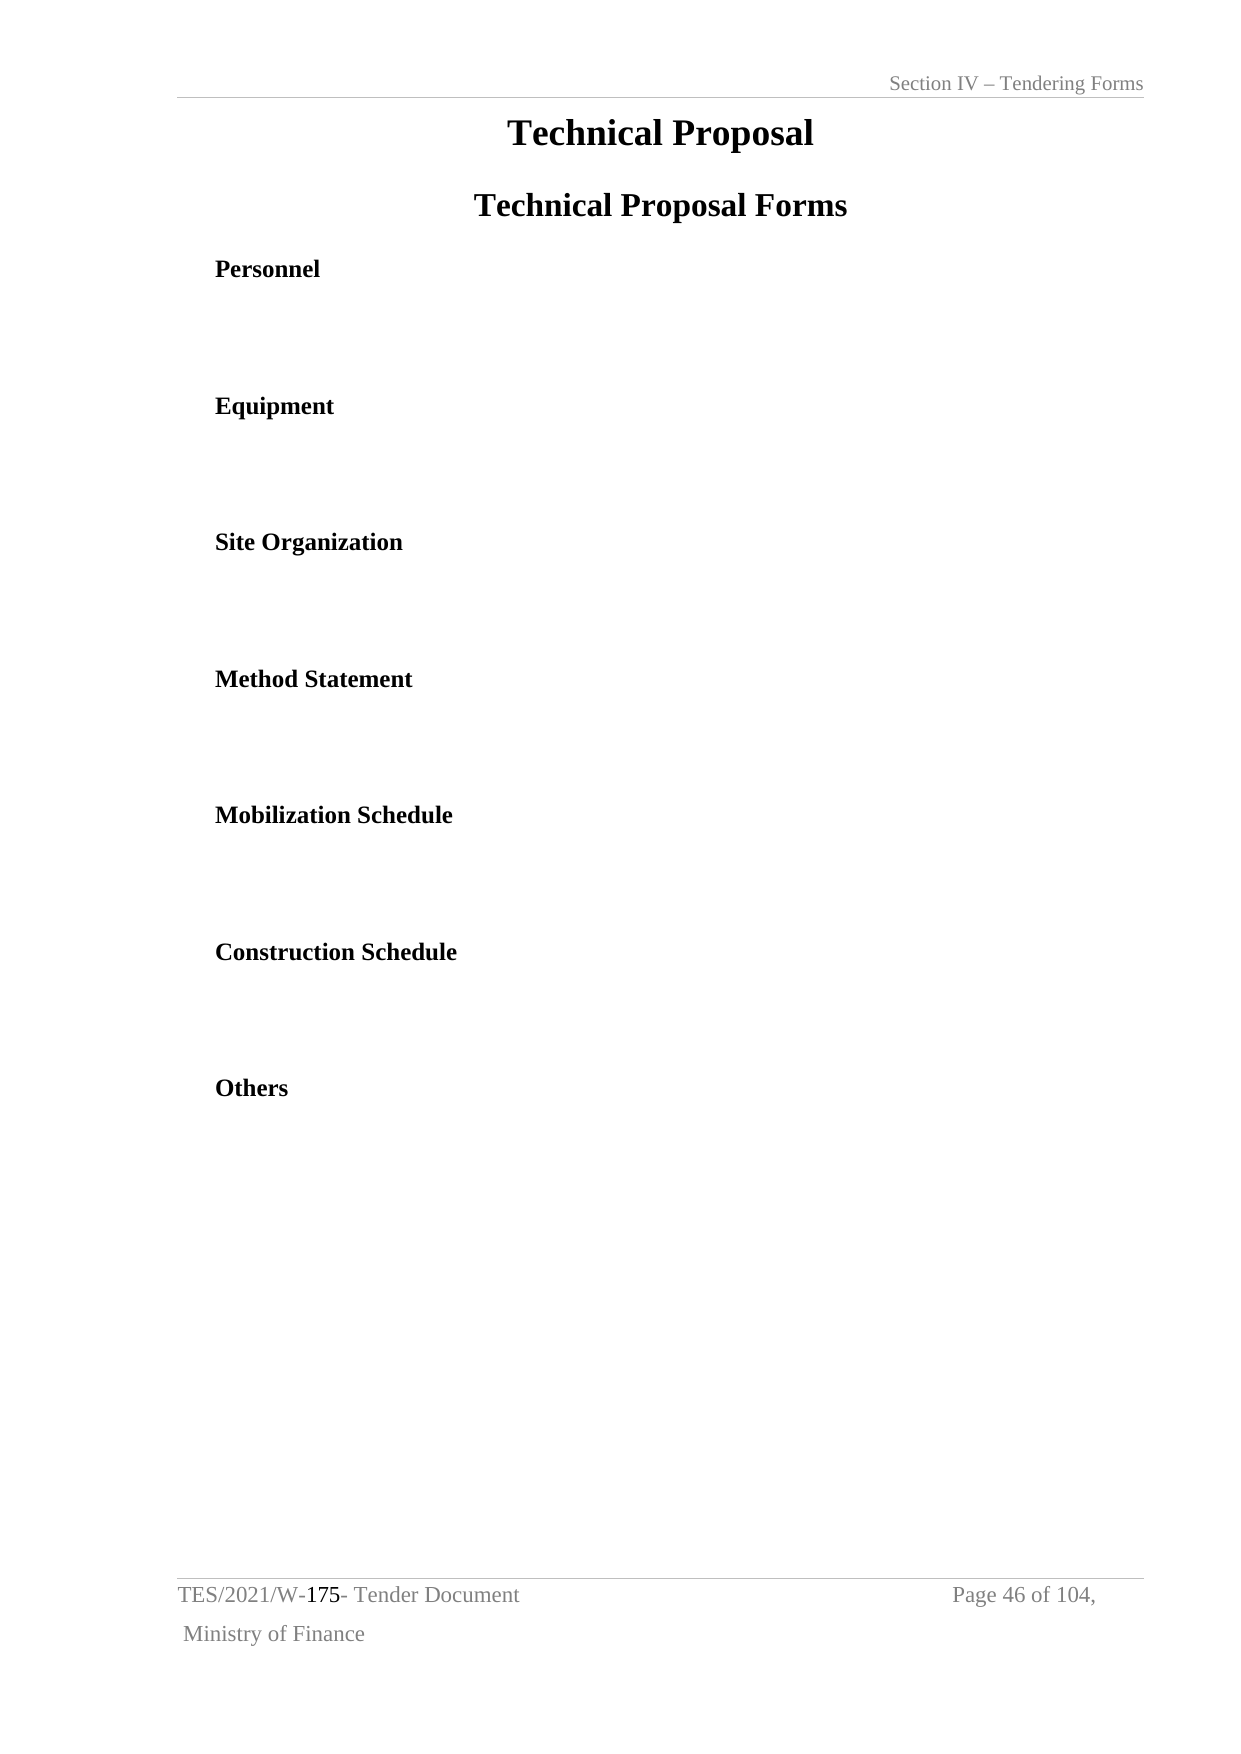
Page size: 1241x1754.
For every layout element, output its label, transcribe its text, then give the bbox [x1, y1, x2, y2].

text Technical Proposal [177, 111, 1144, 154]
text Technical Proposal Forms [177, 185, 1144, 223]
text Construction Schedule [215, 937, 1114, 966]
text Personnel [215, 254, 1114, 283]
text Method Statement [215, 664, 1114, 693]
text Mobilization Schedule [215, 800, 1114, 829]
text Others [215, 1073, 1114, 1102]
text Site Organization [215, 527, 1114, 556]
text Equipment [215, 391, 1114, 419]
